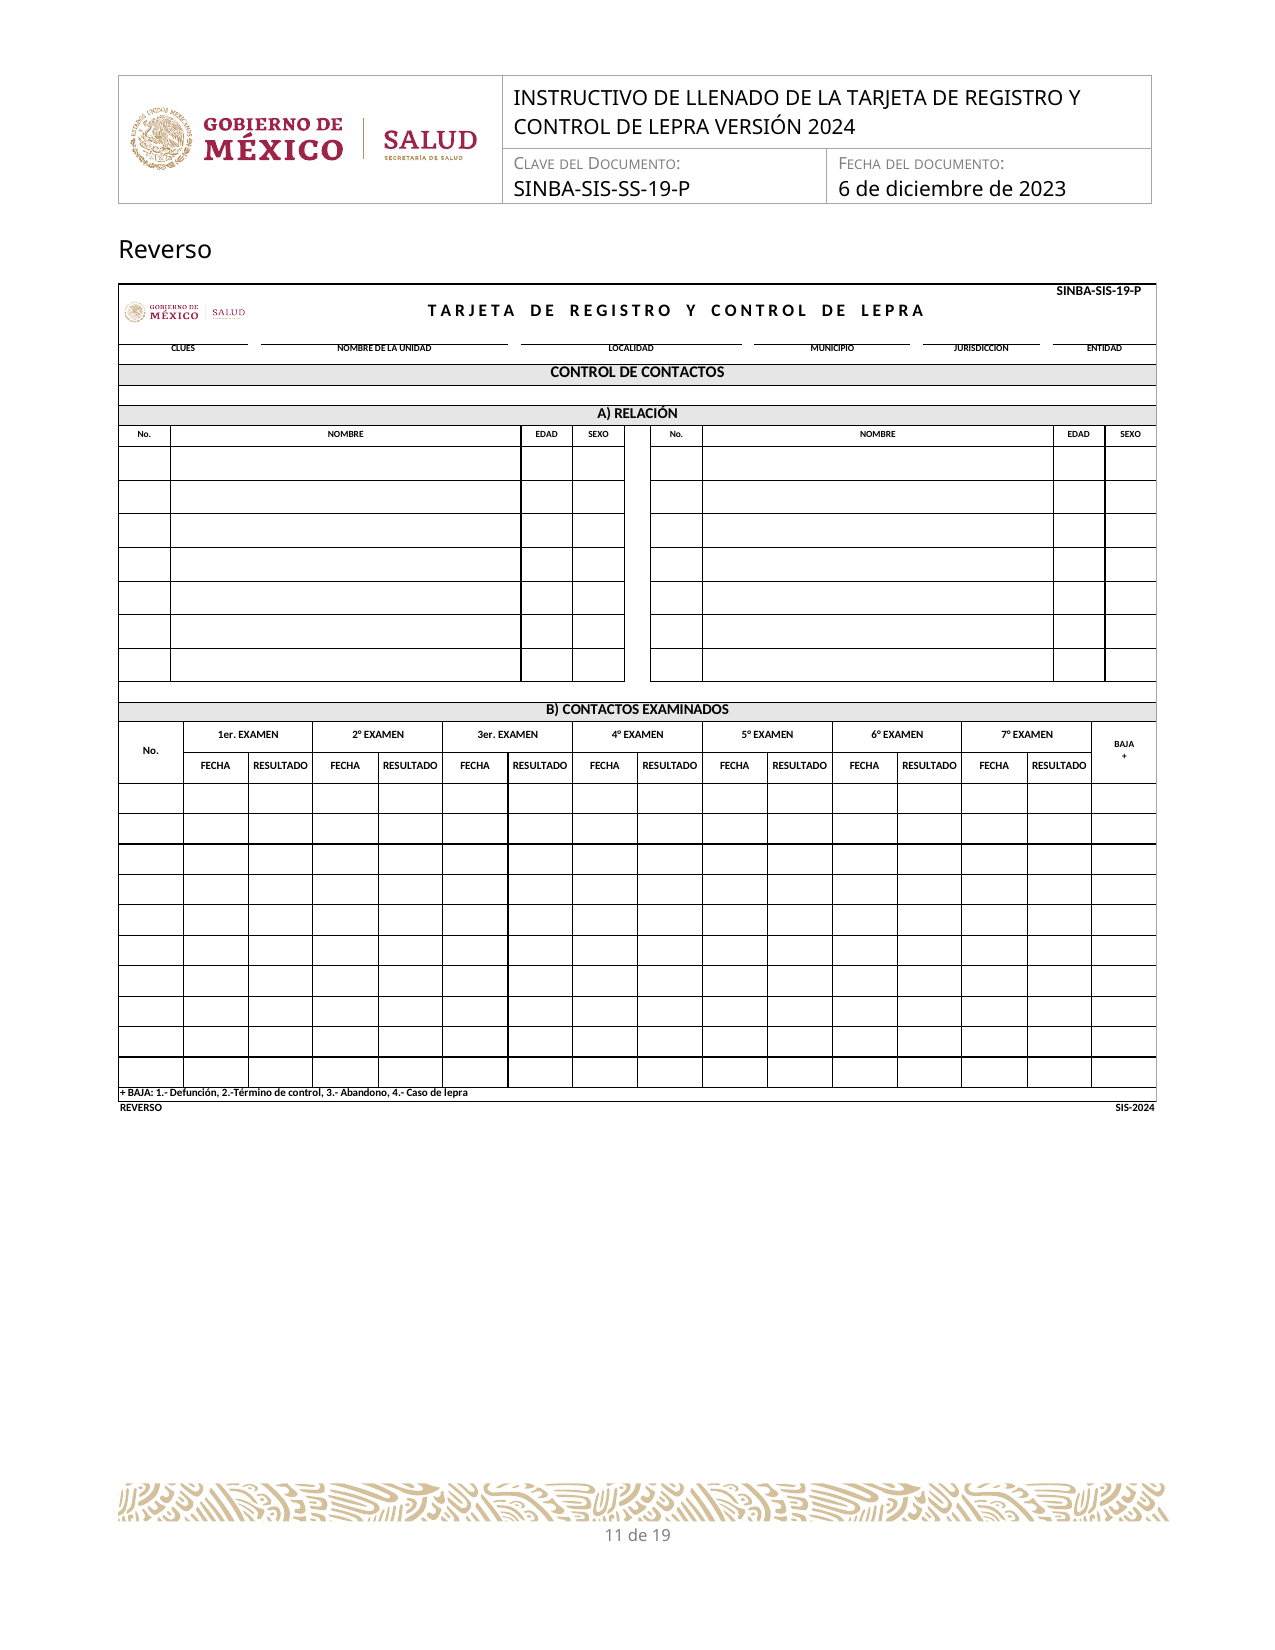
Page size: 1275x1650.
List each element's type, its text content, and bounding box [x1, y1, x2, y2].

subtitle Reverso [118, 232, 1157, 266]
